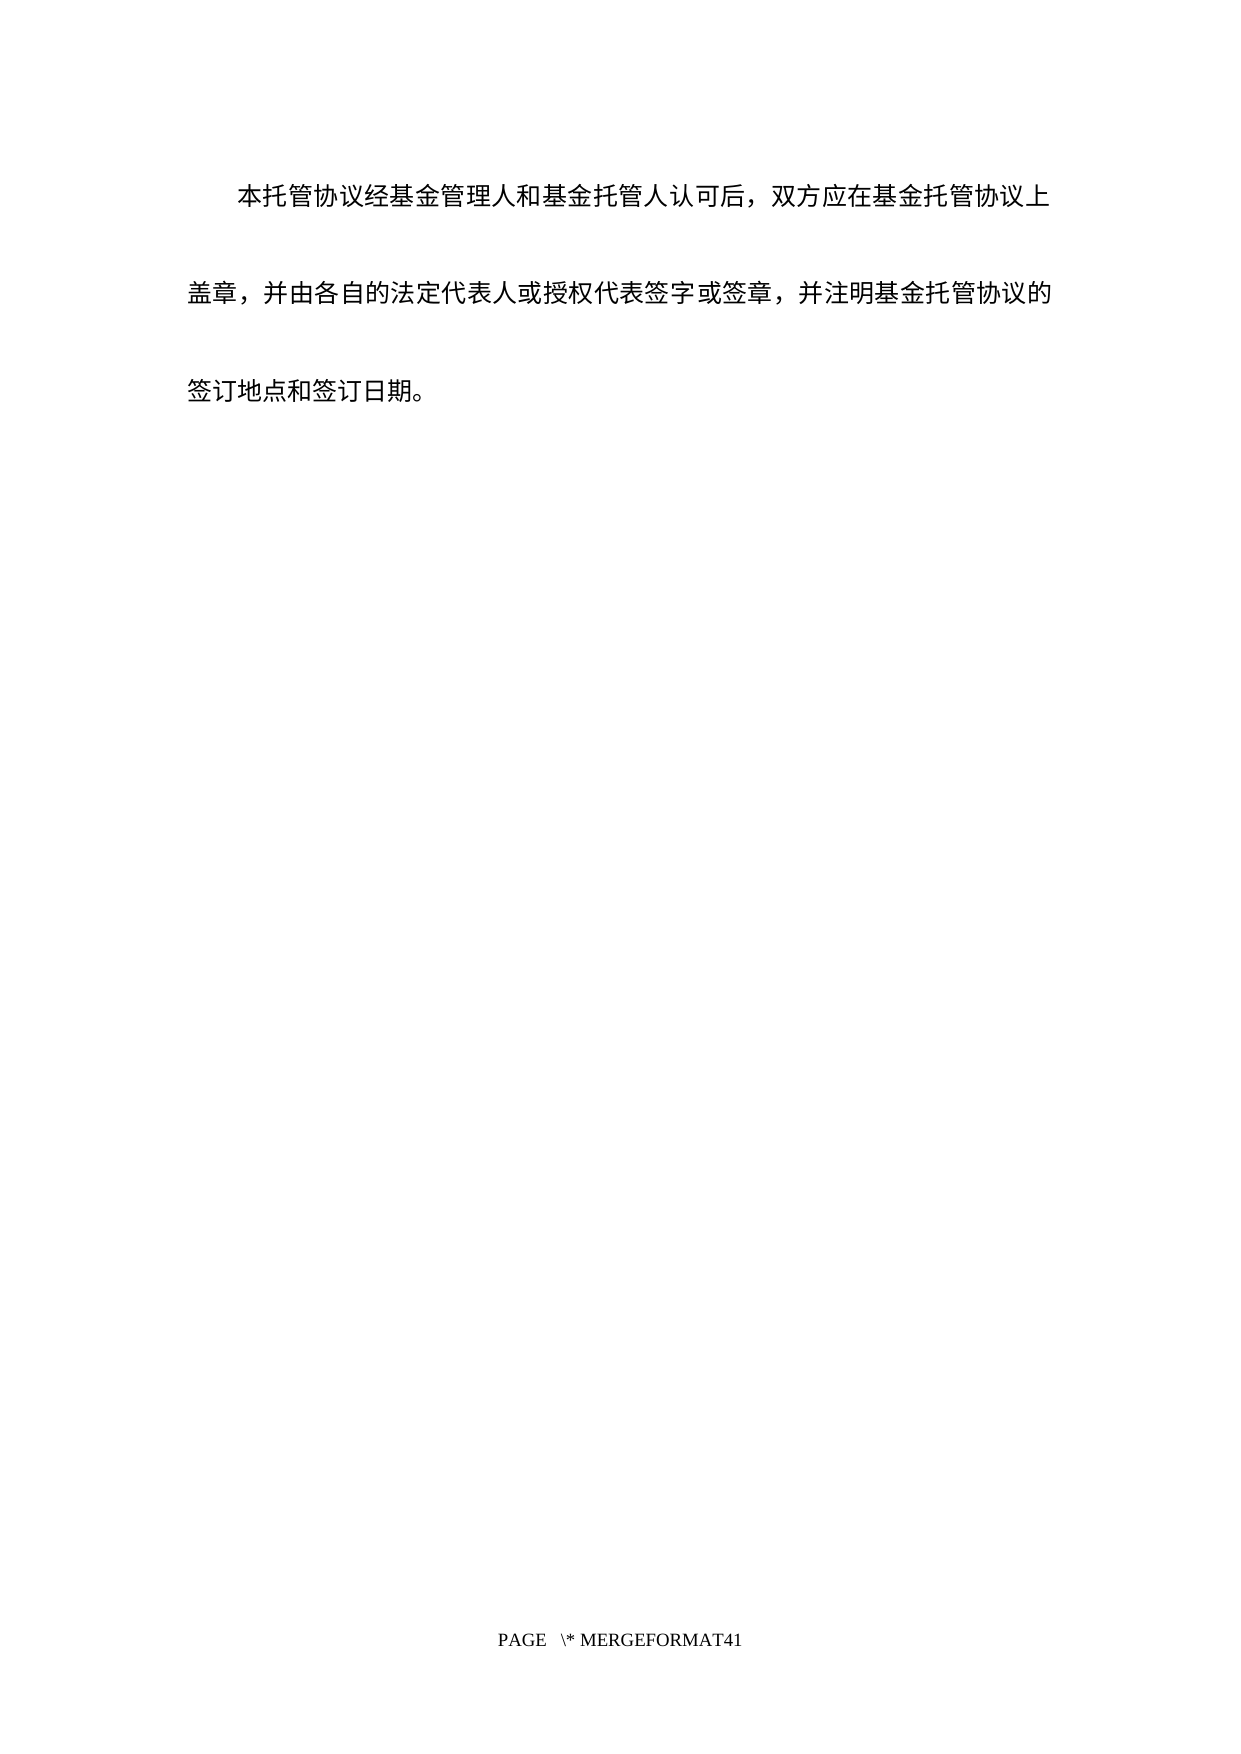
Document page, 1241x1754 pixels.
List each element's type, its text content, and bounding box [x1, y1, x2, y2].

text 本托管协议经基金管理人和基金托管人认可后，双方应在基金托管协议上盖章，并由各自的法定代表人或授权代表签字或签章，并注明基金托管协议的签订地点和签订日期。 [187, 162, 1053, 274]
text 本托管协议经基金管理人和基金托管人认可后，双方应在基金托管协议上盖章，并由各自的法定代表人或授权代表签字或签章，并注明基金托管协议的签订地点和签订日期。 [187, 310, 1053, 422]
